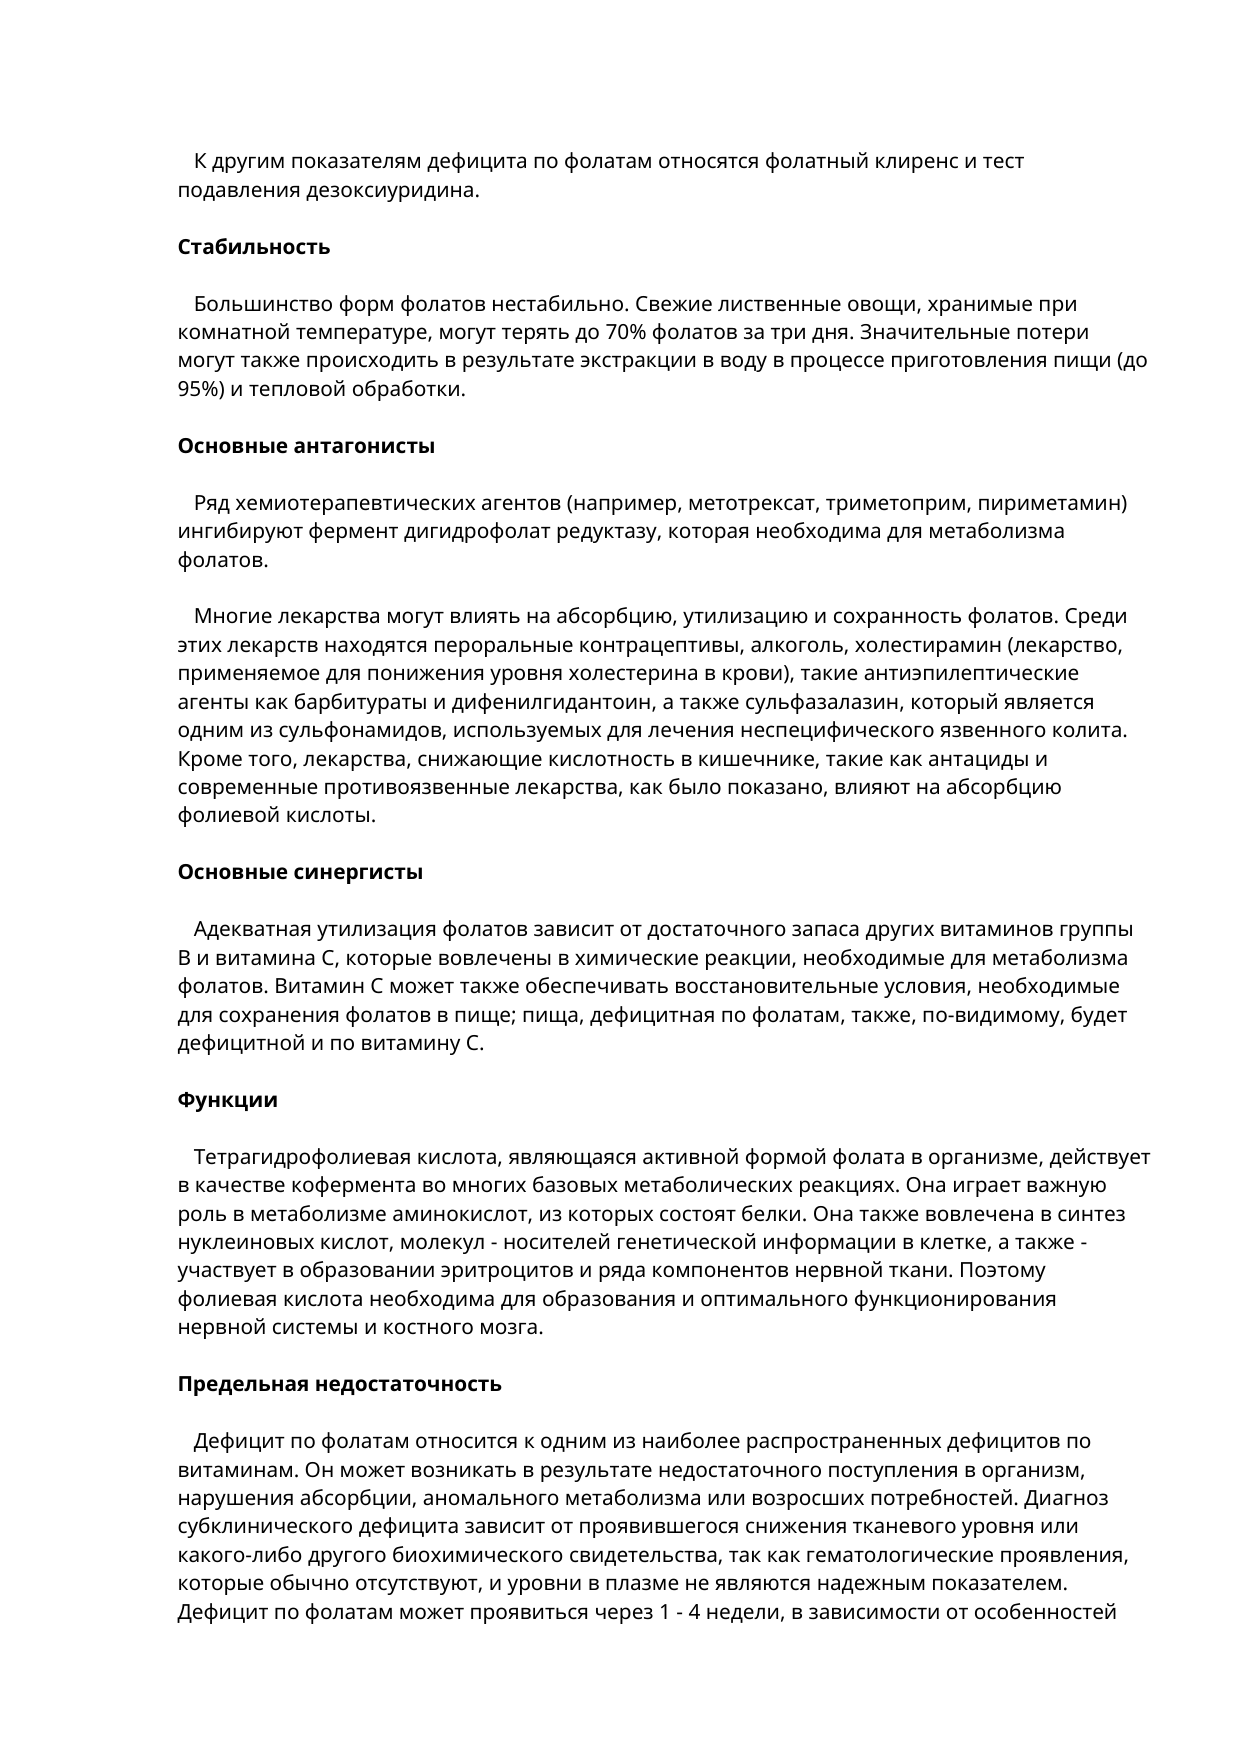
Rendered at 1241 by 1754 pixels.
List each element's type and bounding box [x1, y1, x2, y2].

text [177, 118, 1152, 1625]
